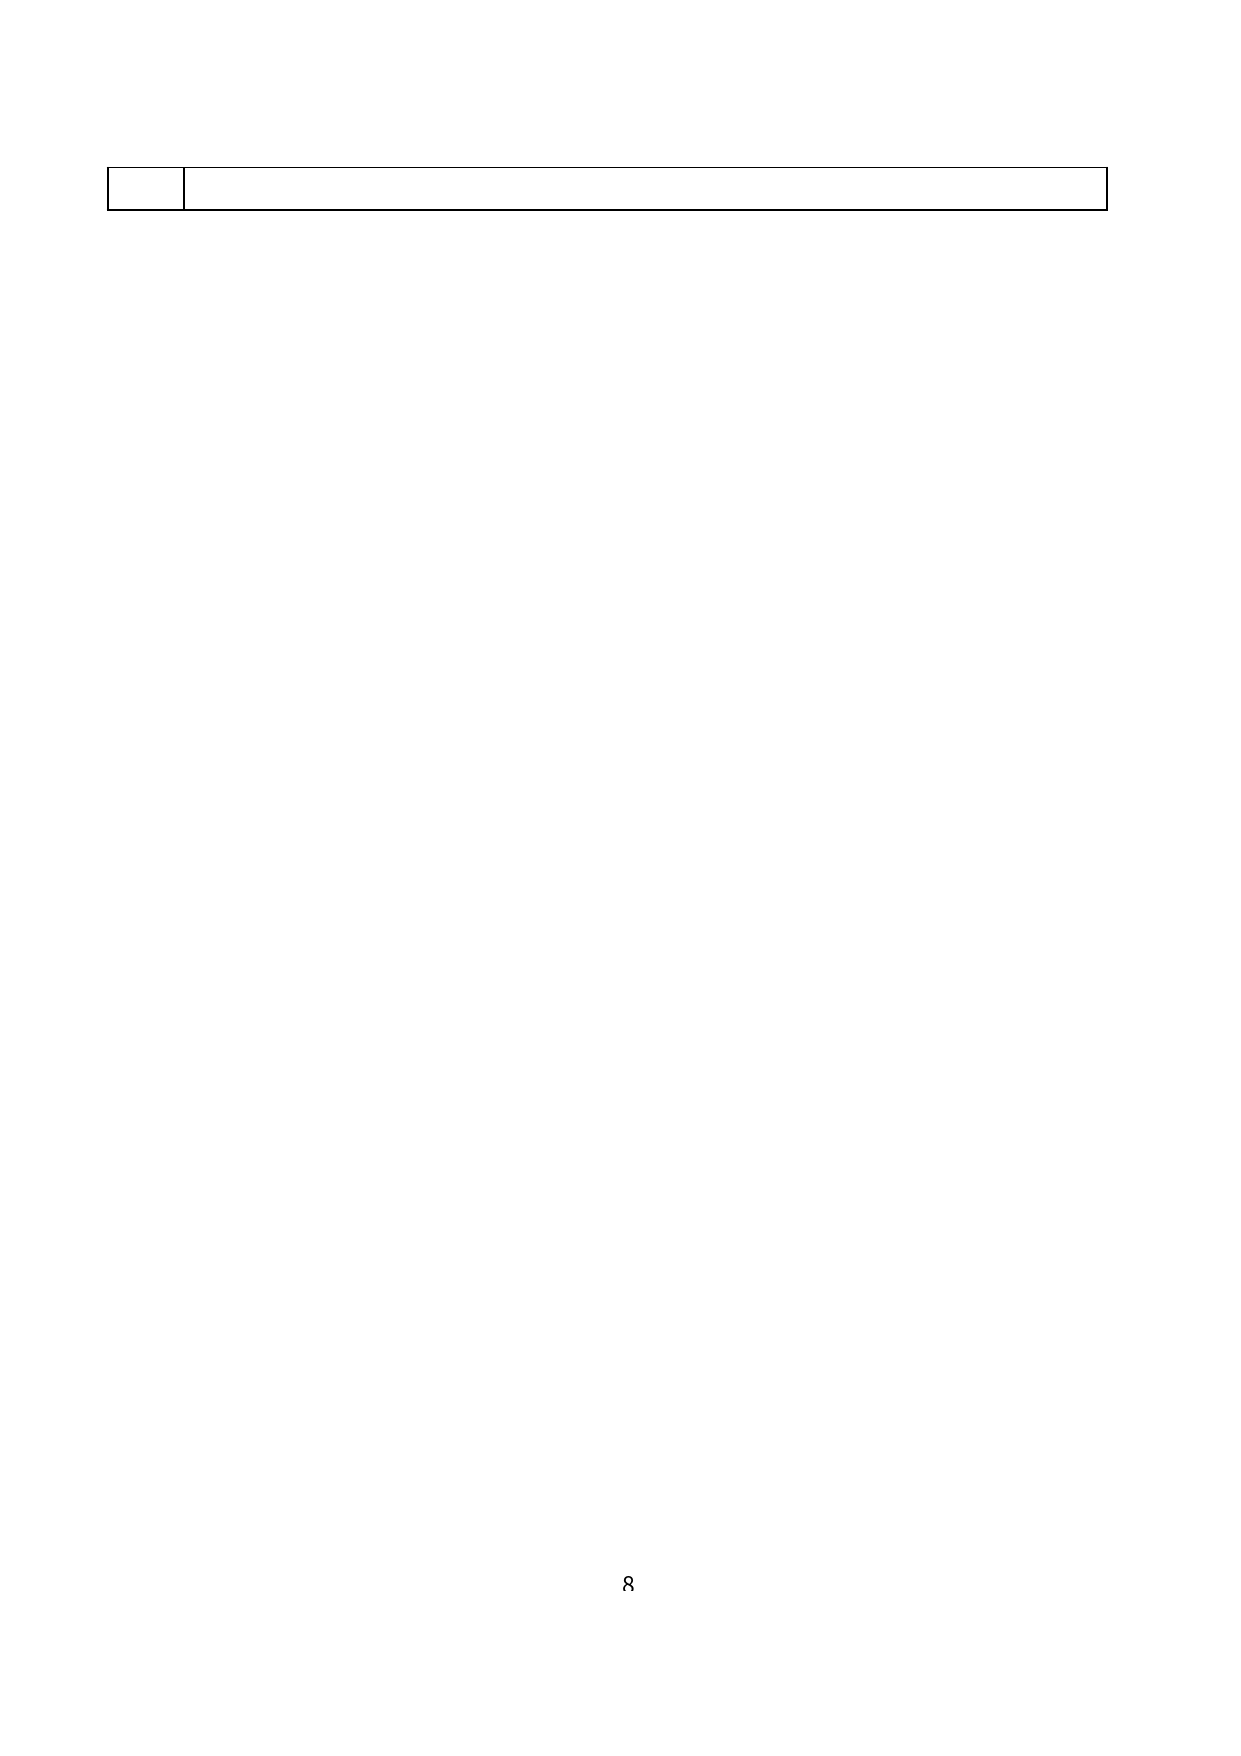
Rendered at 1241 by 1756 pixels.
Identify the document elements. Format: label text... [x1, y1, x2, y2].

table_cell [185, 168, 1106, 209]
table_cell 15 [109, 168, 183, 209]
